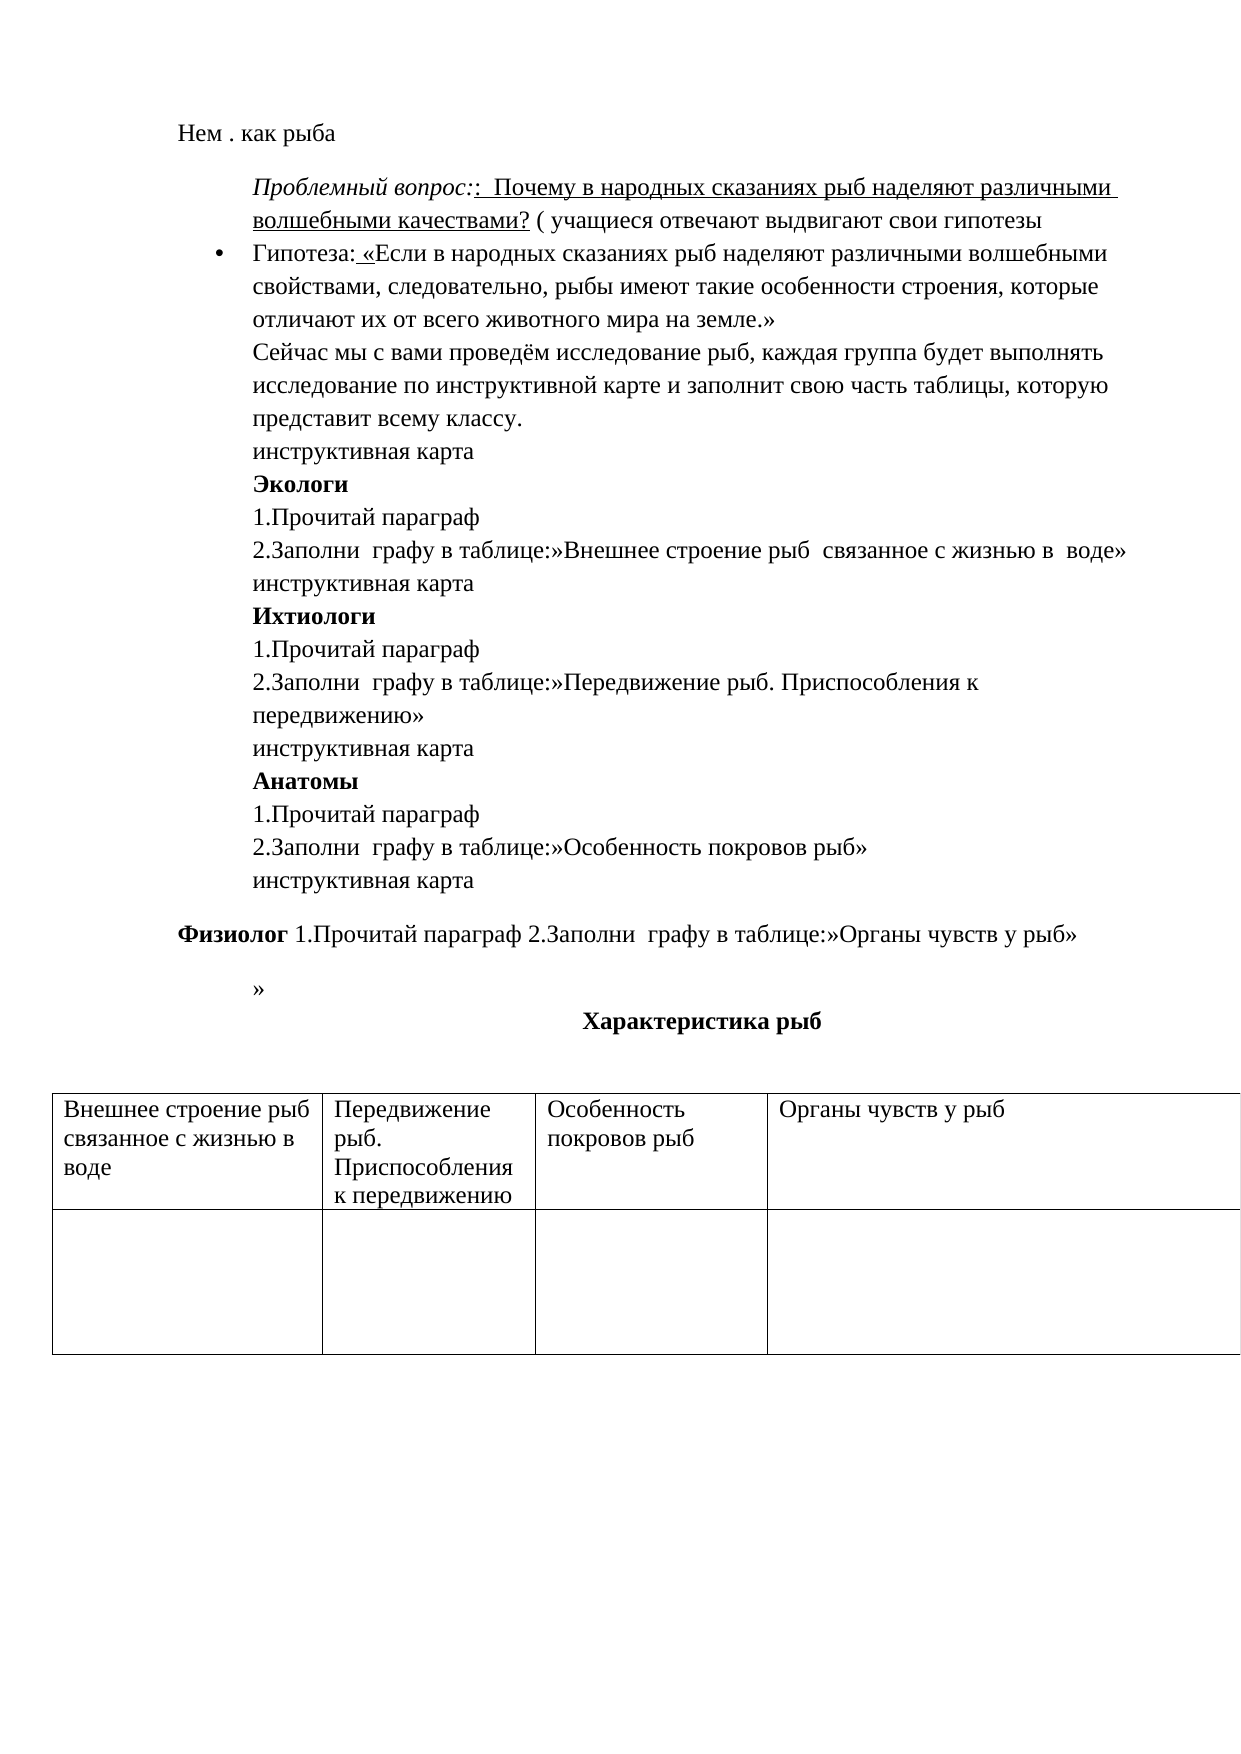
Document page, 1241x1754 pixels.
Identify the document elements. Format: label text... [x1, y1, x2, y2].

table_cell [768, 1210, 1240, 1354]
list » [252, 973, 1152, 1002]
list 2.Заполни графу в таблице:»Передвижение рыб. Приспособления к передвижению» [252, 667, 1152, 729]
table_header Внешнее строение рыб связанное с жизнью в воде [53, 1094, 322, 1209]
table_cell [53, 1210, 322, 1354]
list 1.Прочитай параграф [252, 634, 1152, 663]
list 1.Прочитай параграф [252, 502, 1152, 531]
list Экологи [252, 469, 1152, 498]
table_header Органы чувств у рыб [768, 1094, 1240, 1209]
table_cell [323, 1210, 535, 1354]
list 2.Заполни графу в таблице:»Особенность покровов рыб» [252, 832, 1152, 861]
list Сейчас мы с вами проведём исследование рыб, каждая группа будет выполнять исследование по инструктивной карте и заполнит свою часть таблицы, которую представит всему классу. [252, 337, 1152, 432]
list Анатомы [252, 766, 1152, 795]
table_header Особенность покровов рыб [536, 1094, 767, 1209]
list 2.Заполни графу в таблице:»Внешнее строение рыб связанное с жизнью в воде» [252, 535, 1152, 564]
list инструктивная карта [252, 866, 1152, 894]
list инструктивная карта [252, 568, 1152, 597]
list Гипотеза: «Если в народных сказаниях рыб наделяют различными волшебными свойствами, следовательно, рыбы имеют такие особенности строения, которые отличают их от всего животного мира на земле.» [215, 238, 1152, 333]
table_header Передвижение рыб. Приспособления к передвижению [323, 1094, 535, 1209]
list Проблемный вопрос:: Почему в народных сказаниях рыб наделяют различными волшебными качествами? ( учащиеся отвечают выдвигают свои гипотезы [252, 172, 1152, 234]
text Физиолог 1.Прочитай параграф 2.Заполни графу в таблице:»Органы чувств у рыб» [177, 919, 1152, 948]
text Нем . как рыба [177, 118, 1152, 147]
list Характеристика рыб [252, 1006, 1152, 1035]
table_cell [536, 1210, 767, 1354]
list 1.Прочитай параграф [252, 799, 1152, 828]
list Ихтиологи [252, 601, 1152, 630]
list инструктивная карта [252, 436, 1152, 465]
list инструктивная карта [252, 733, 1152, 762]
